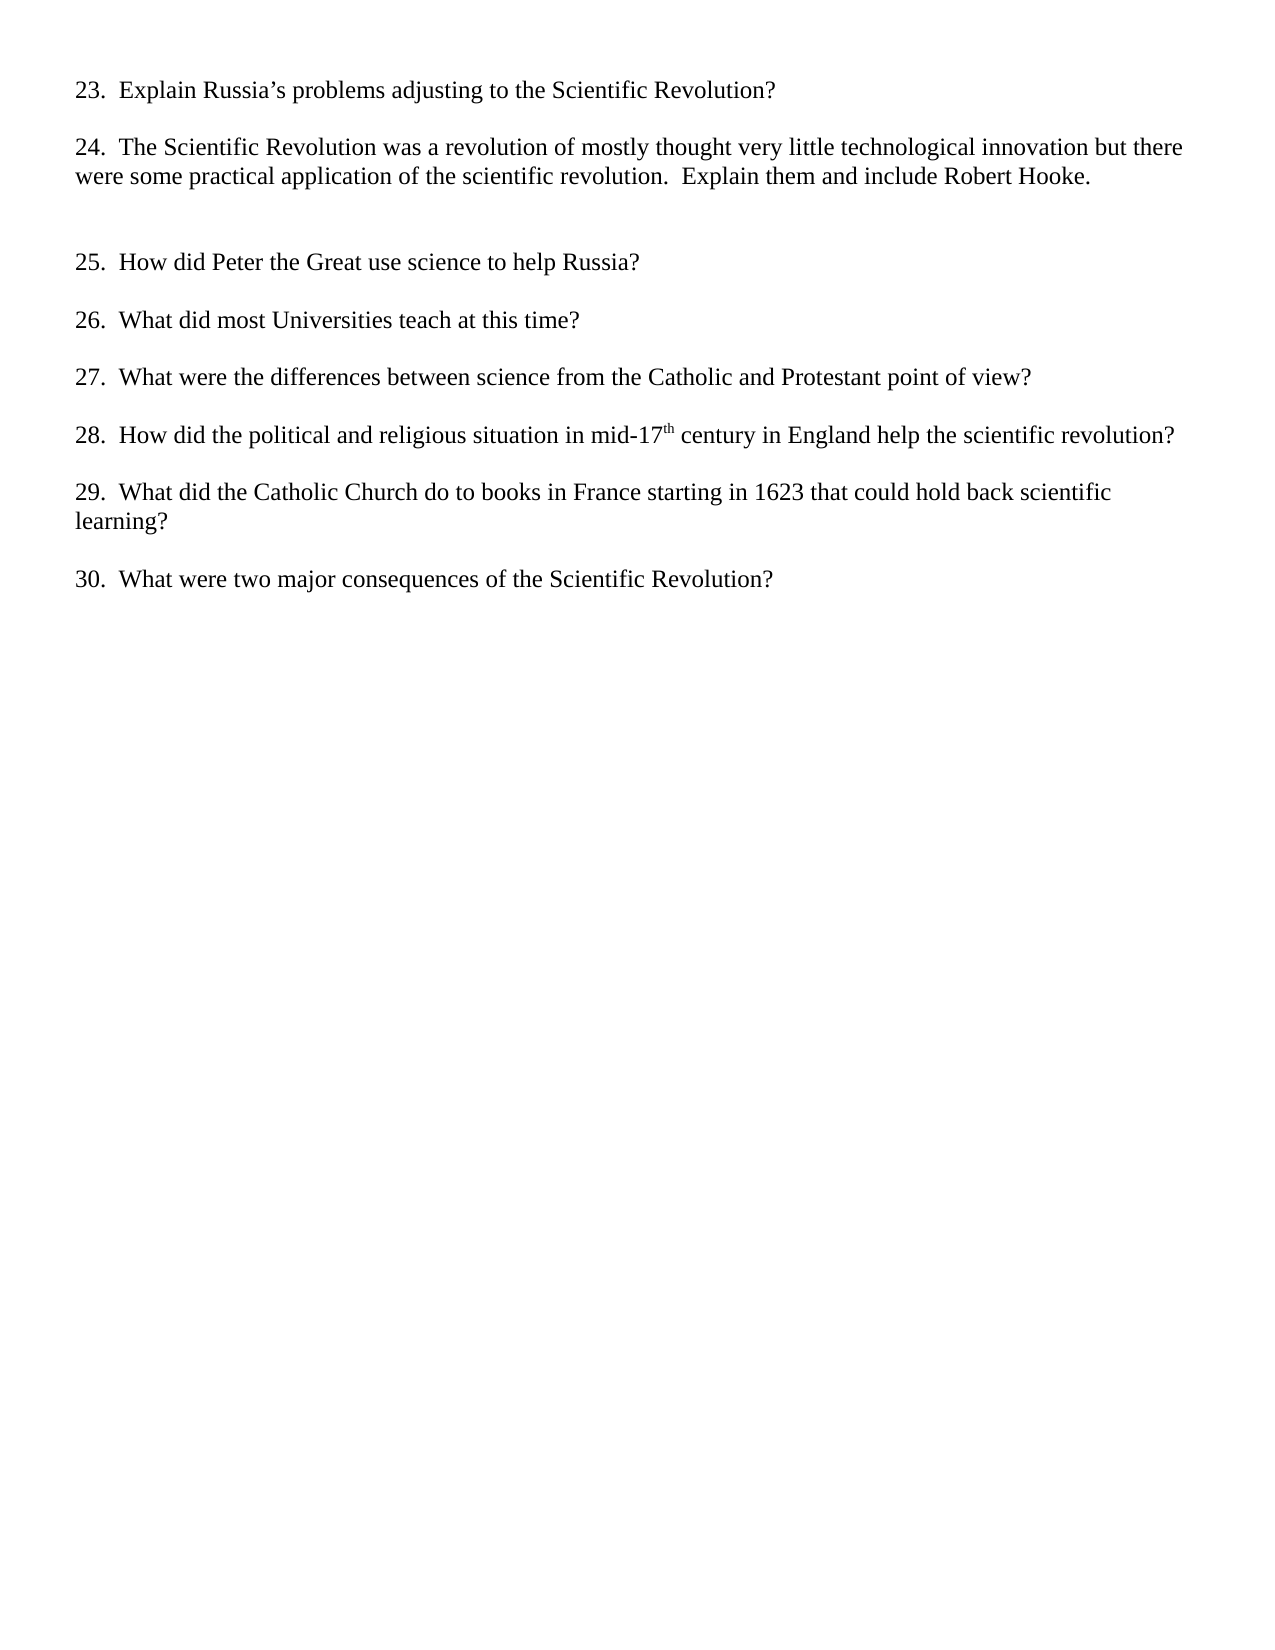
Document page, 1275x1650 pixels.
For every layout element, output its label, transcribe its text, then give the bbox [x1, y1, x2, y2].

text 27. What were the differences between science from the Catholic and Protestant point of view? [75, 362, 1200, 391]
text 24. The Scientific Revolution was a revolution of mostly thought very little technological innovation but there were some practical application of the scientific revolution. Explain them and include Robert Hooke. [75, 132, 1200, 190]
text 26. What did most Universities teach at this time? [75, 305, 1200, 334]
text 29. What did the Catholic Church do to books in France starting in 1623 that could hold back scientific learning? [75, 477, 1200, 535]
text 25. How did Peter the Great use science to help Russia? [75, 247, 1200, 276]
text 28. How did the political and religious situation in mid-17th century in England help the scientific revolution? [75, 420, 1200, 449]
text 30. What were two major consequences of the Scientific Revolution? [75, 564, 1200, 592]
text 23. Explain Russia’s problems adjusting to the Scientific Revolution? [75, 75, 1200, 104]
